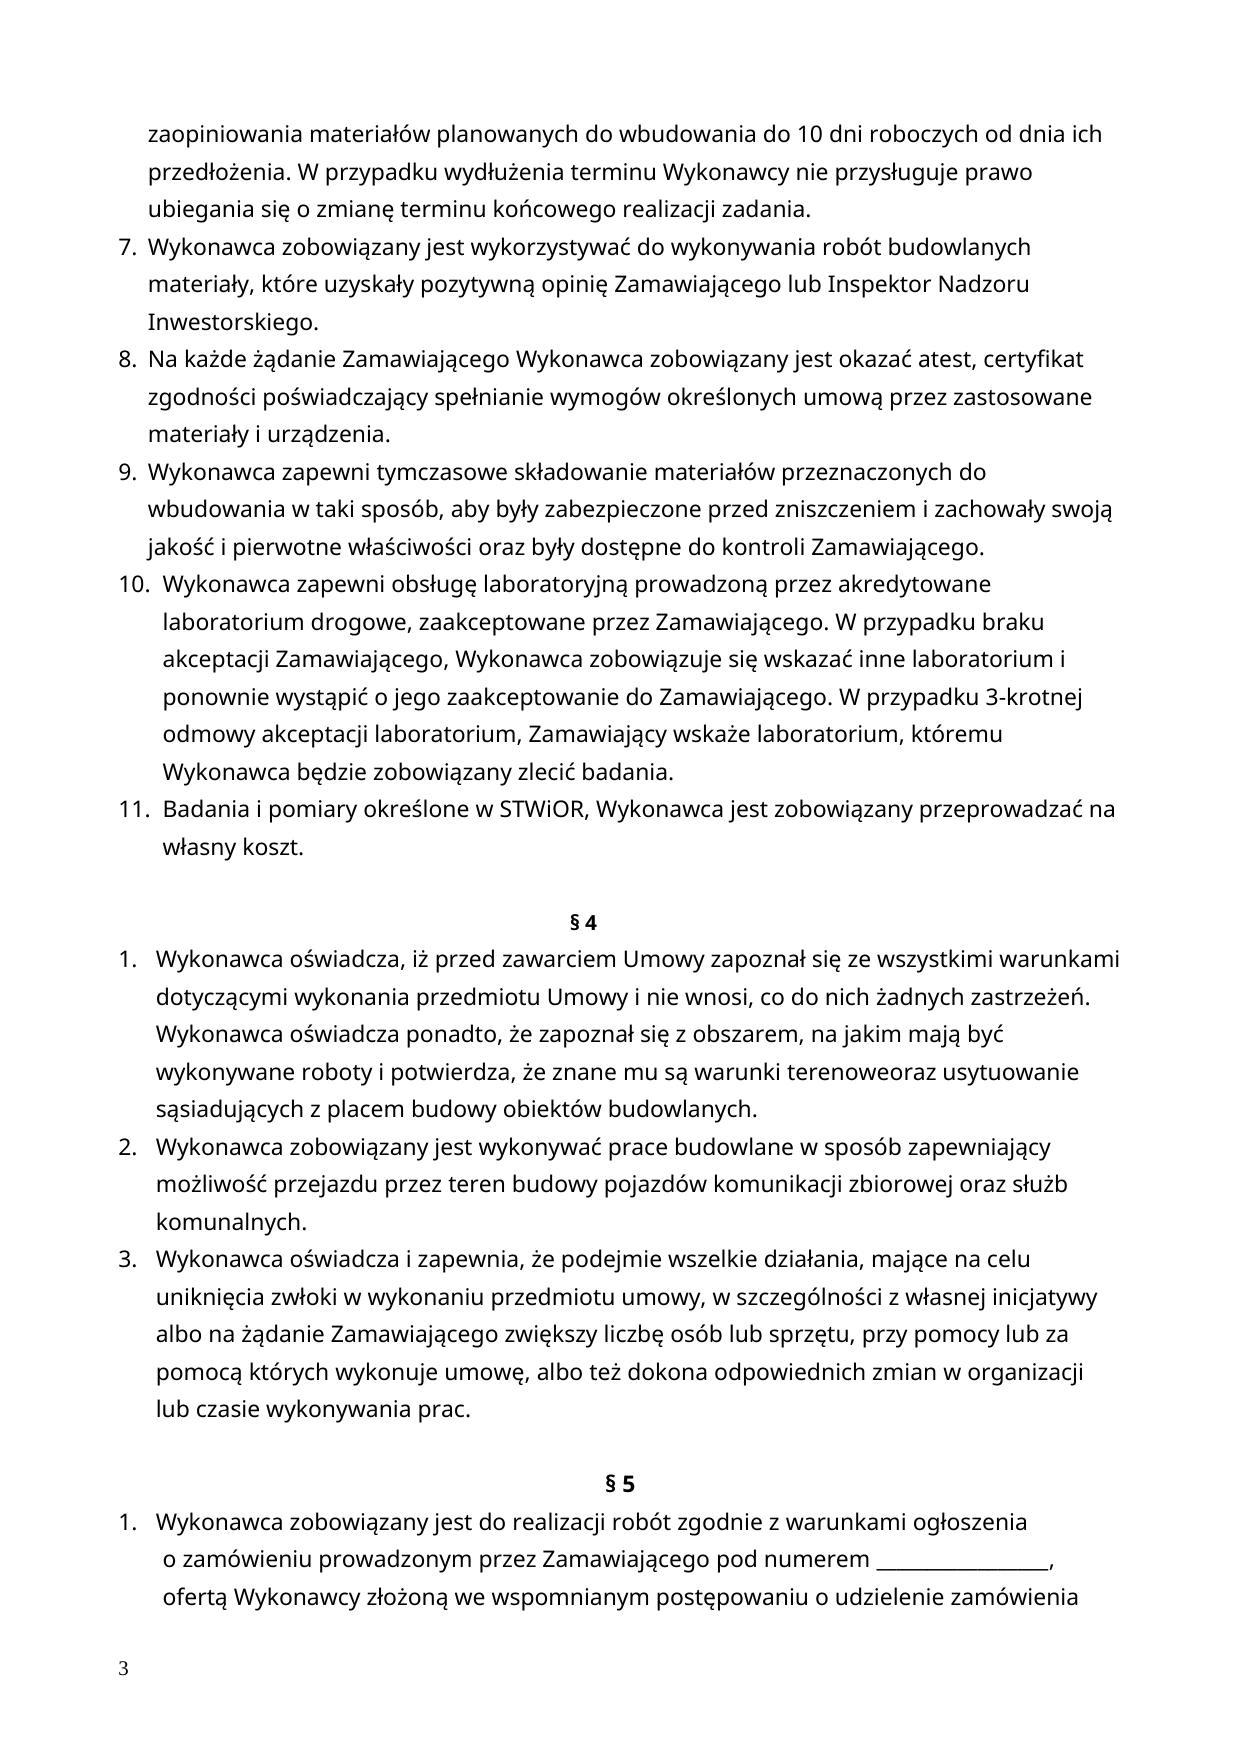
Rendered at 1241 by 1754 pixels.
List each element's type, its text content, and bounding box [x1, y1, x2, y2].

list Wykonawca oświadcza i zapewnia, że podejmie wszelkie działania, mające na celu uniknięcia zwłoki w wykonaniu przedmiotu umowy, w szczególności z własnej inicjatywy albo na żądanie Zamawiającego zwiększy liczbę osób lub sprzętu, przy pomocy lub za pomocą których wykonuje umowę, albo też dokona odpowiednich zmian w organizacji lub czasie wykonywania prac. [118, 1243, 1122, 1424]
list Wykonawca zobowiązany jest wykorzystywać do wykonywania robót budowlanych materiały, które uzyskały pozytywną opinię Zamawiającego lub Inspektor Nadzoru Inwestorskiego. [118, 231, 1122, 337]
list Wykonawca zobowiązany jest wykonywać prace budowlane w sposób zapewniający możliwość przejazdu przez teren budowy pojazdów komunikacji zbiorowej oraz służb komunalnych. [118, 1131, 1122, 1237]
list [118, 118, 1122, 224]
list Badania i pomiary określone w STWiOR, Wykonawca jest zobowiązany przeprowadzać na własny koszt. [118, 793, 1122, 862]
list Wykonawca oświadcza, iż przed zawarciem Umowy zapoznał się ze wszystkimi warunkami dotyczącymi wykonania przedmiotu Umowy i nie wnosi, co do nich żadnych zastrzeżeń. Wykonawca oświadcza ponadto, że zapoznał się z obszarem, na jakim mają być wykonywane roboty i potwierdza, że znane mu są warunki terenoweoraz usytuowanie sąsiadujących z placem budowy obiektów budowlanych. [118, 943, 1122, 1124]
list Wykonawca zapewni tymczasowe składowanie materiałów przeznaczonych do wbudowania w taki sposób, aby były zabezpieczone przed zniszczeniem i zachowały swoją jakość i pierwotne właściwości oraz były dostępne do kontroli Zamawiającego. [118, 456, 1122, 562]
list Na każde żądanie Zamawiającego Wykonawca zobowiązany jest okazać atest, certyfikat zgodności poświadczający spełnianie wymogów określonych umową przez zastosowane materiały i urządzenia. [118, 343, 1122, 449]
list Wykonawca zapewni obsługę laboratoryjną prowadzoną przez akredytowane laboratorium drogowe, zaakceptowane przez Zamawiającego. W przypadku braku akceptacji Zamawiającego, Wykonawca zobowiązuje się wskazać inne laboratorium i ponownie wystąpić o jego zaakceptowanie do Zamawiającego. W przypadku 3-krotnej odmowy akceptacji laboratorium, Zamawiający wskaże laboratorium, któremu Wykonawca będzie zobowiązany zlecić badania. [118, 568, 1122, 787]
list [118, 1506, 1122, 1612]
text § 5 [118, 1468, 1122, 1499]
